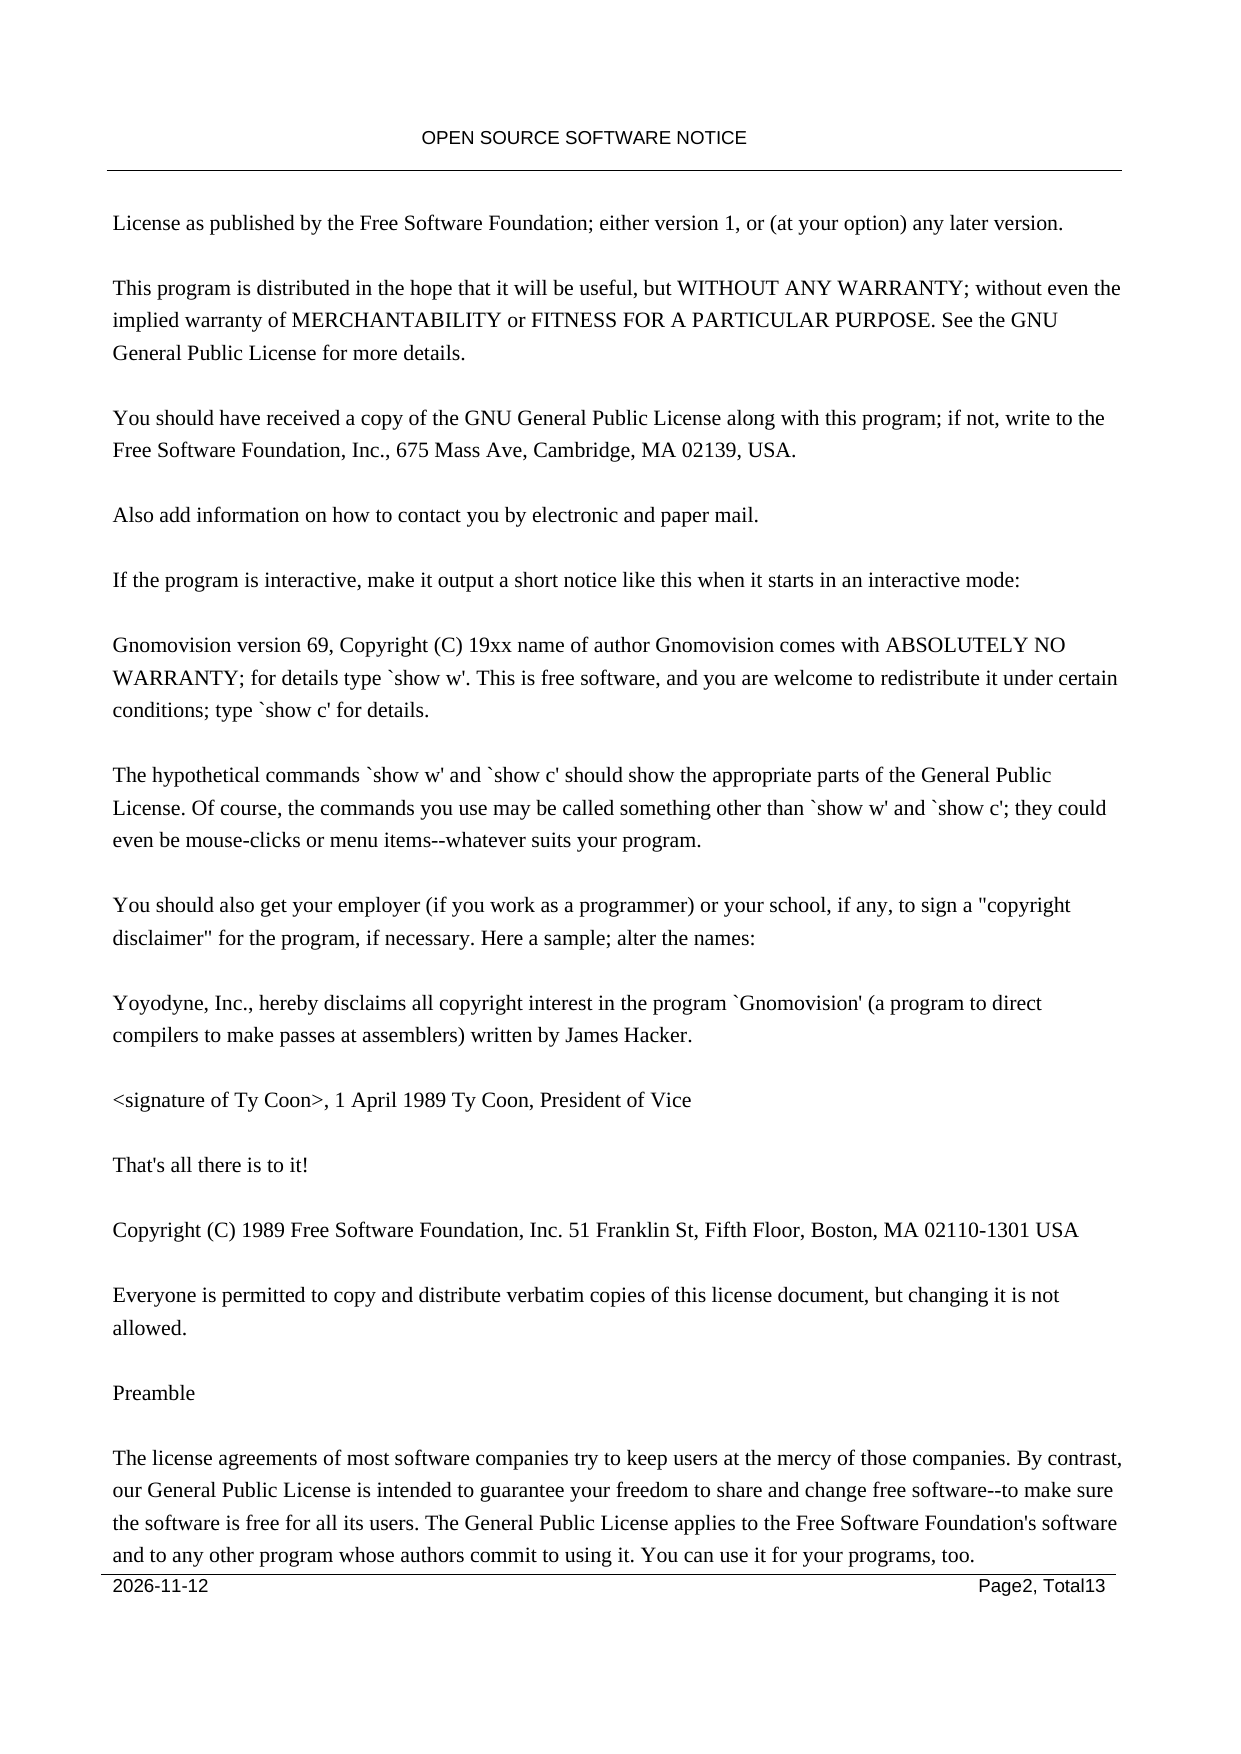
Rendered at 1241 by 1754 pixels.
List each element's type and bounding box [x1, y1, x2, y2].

text [112, 206, 1128, 1571]
